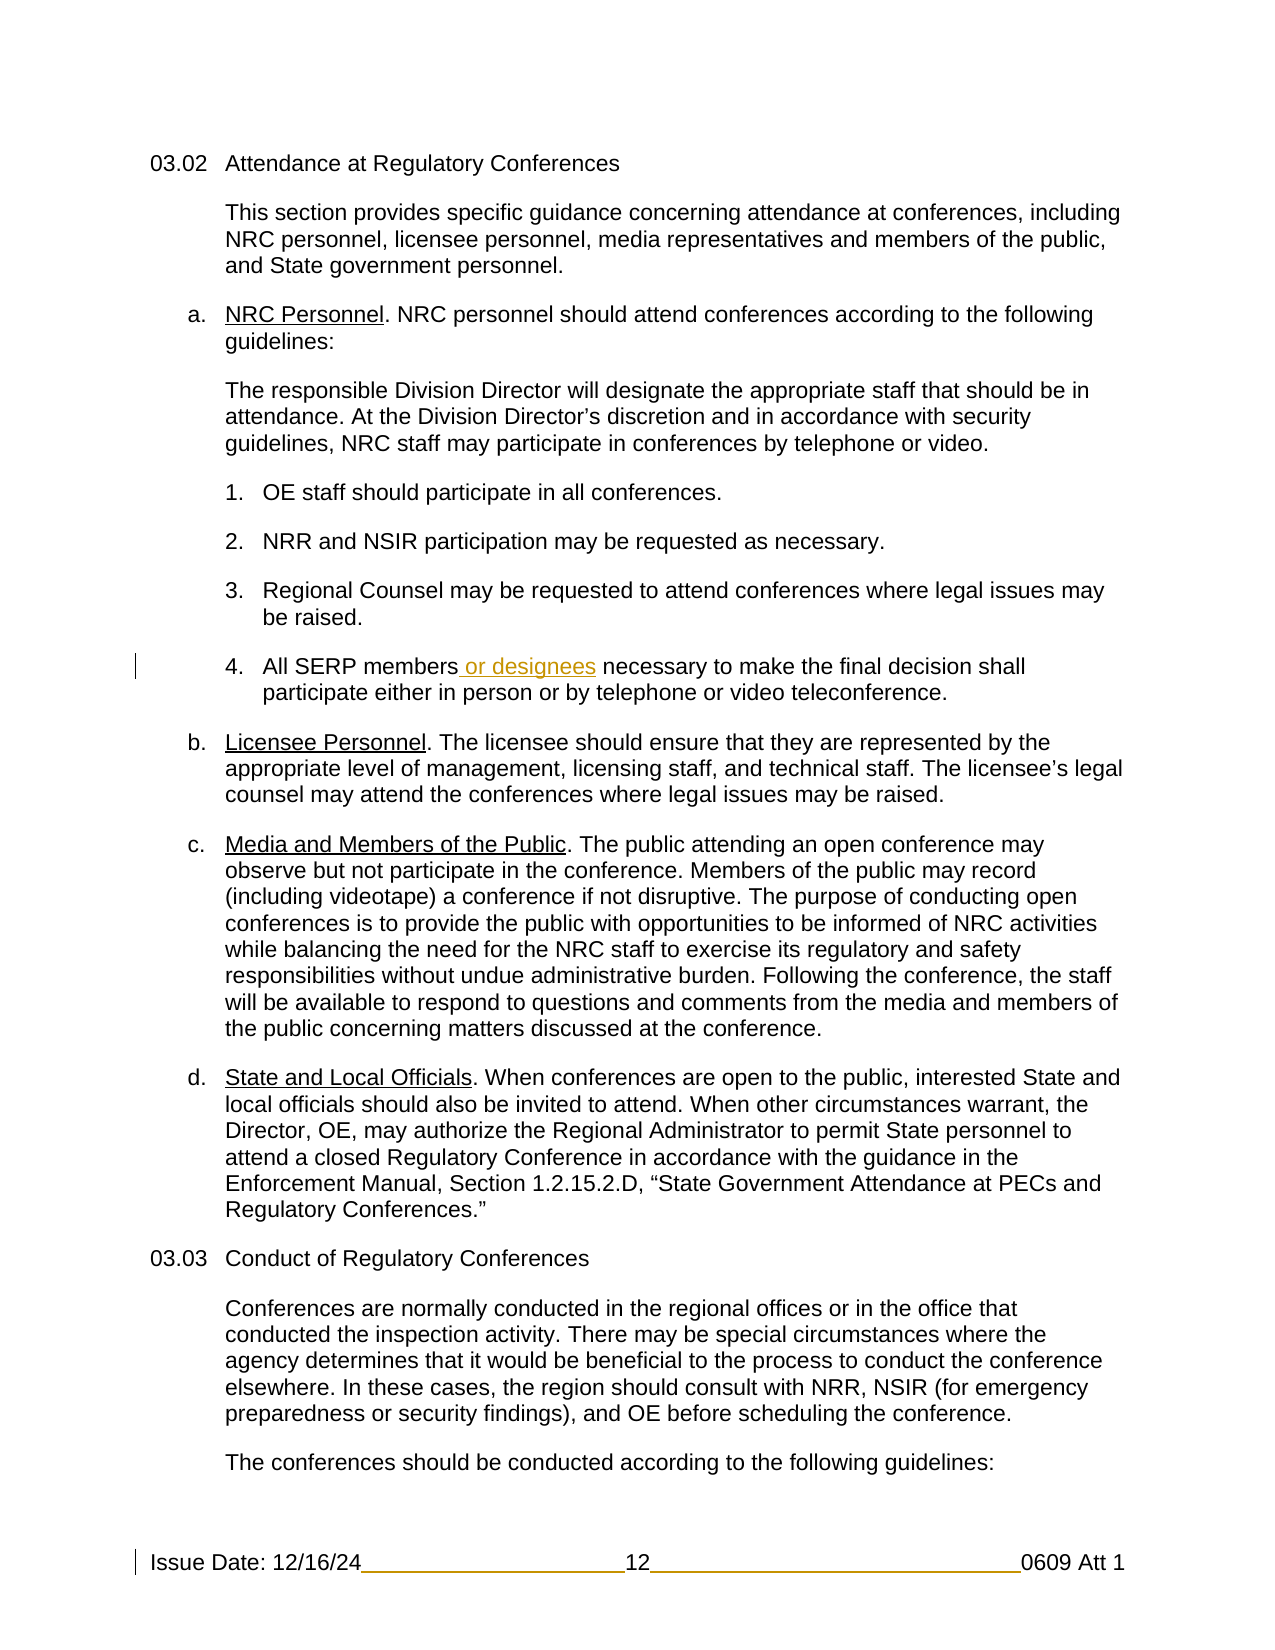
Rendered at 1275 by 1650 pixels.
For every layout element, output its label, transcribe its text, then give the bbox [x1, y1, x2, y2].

list OE staff should participate in all conferences. [225, 479, 1125, 505]
text This section provides specific guidance concerning attendance at conferences, including NRC personnel, licensee personnel, media representatives and members of the public, and State government personnel. [225, 199, 1125, 278]
text The responsible Division Director will designate the appropriate staff that should be in attendance. At the Division Director’s discretion and in accordance with security guidelines, NRC staff may participate in conferences by telephone or video. [225, 377, 1125, 456]
list State and Local Officials. When conferences are open to the public, interested State and local officials should also be invited to attend. When other circumstances warrant, the Director, OE, may authorize the Regional Administrator to permit State personnel to attend a closed Regulatory Conference in accordance with the guidance in the Enforcement Manual, Section 1.2.15.2.D, “State Government Attendance at PECs and Regulatory Conferences.” [187, 1064, 1125, 1222]
list Media and Members of the Public. The public attending an open conference may observe but not participate in the conference. Members of the public may record (including videotape) a conference if not disruptive. The purpose of conducting open conferences is to provide the public with opportunities to be informed of NRC activities while balancing the need for the NRC staff to exercise its regulatory and safety responsibilities without undue administrative burden. Following the conference, the staff will be available to respond to questions and comments from the media and members of the public concerning matters discussed at the conference. [187, 831, 1125, 1041]
text Conferences are normally conducted in the regional offices or in the office that conducted the inspection activity. There may be special circumstances where the agency determines that it would be beneficial to the process to conduct the conference elsewhere. In these cases, the region should consult with NRR, NSIR (for emergency preparedness or security findings), and OE before scheduling the conference. [225, 1295, 1125, 1426]
list NRC Personnel. NRC personnel should attend conferences according to the following guidelines: [187, 301, 1125, 354]
subtitle 03.02 Attendance at Regulatory Conferences [150, 150, 1125, 176]
text The conferences should be conducted according to the following guidelines: [225, 1449, 1125, 1476]
list NRR and NSIR participation may be requested as necessary. [225, 528, 1125, 554]
list Licensee Personnel. The licensee should ensure that they are represented by the appropriate level of management, licensing staff, and technical staff. The licensee’s legal counsel may attend the conferences where legal issues may be raised. [187, 729, 1125, 808]
list All SERP members necessary to make the final decision shall participate either in person or by telephone or video teleconference. [225, 653, 1125, 706]
list Regional Counsel may be requested to attend conferences where legal issues may be raised. [225, 577, 1125, 630]
subtitle 03.03 Conduct of Regulatory Conferences [150, 1245, 1125, 1272]
